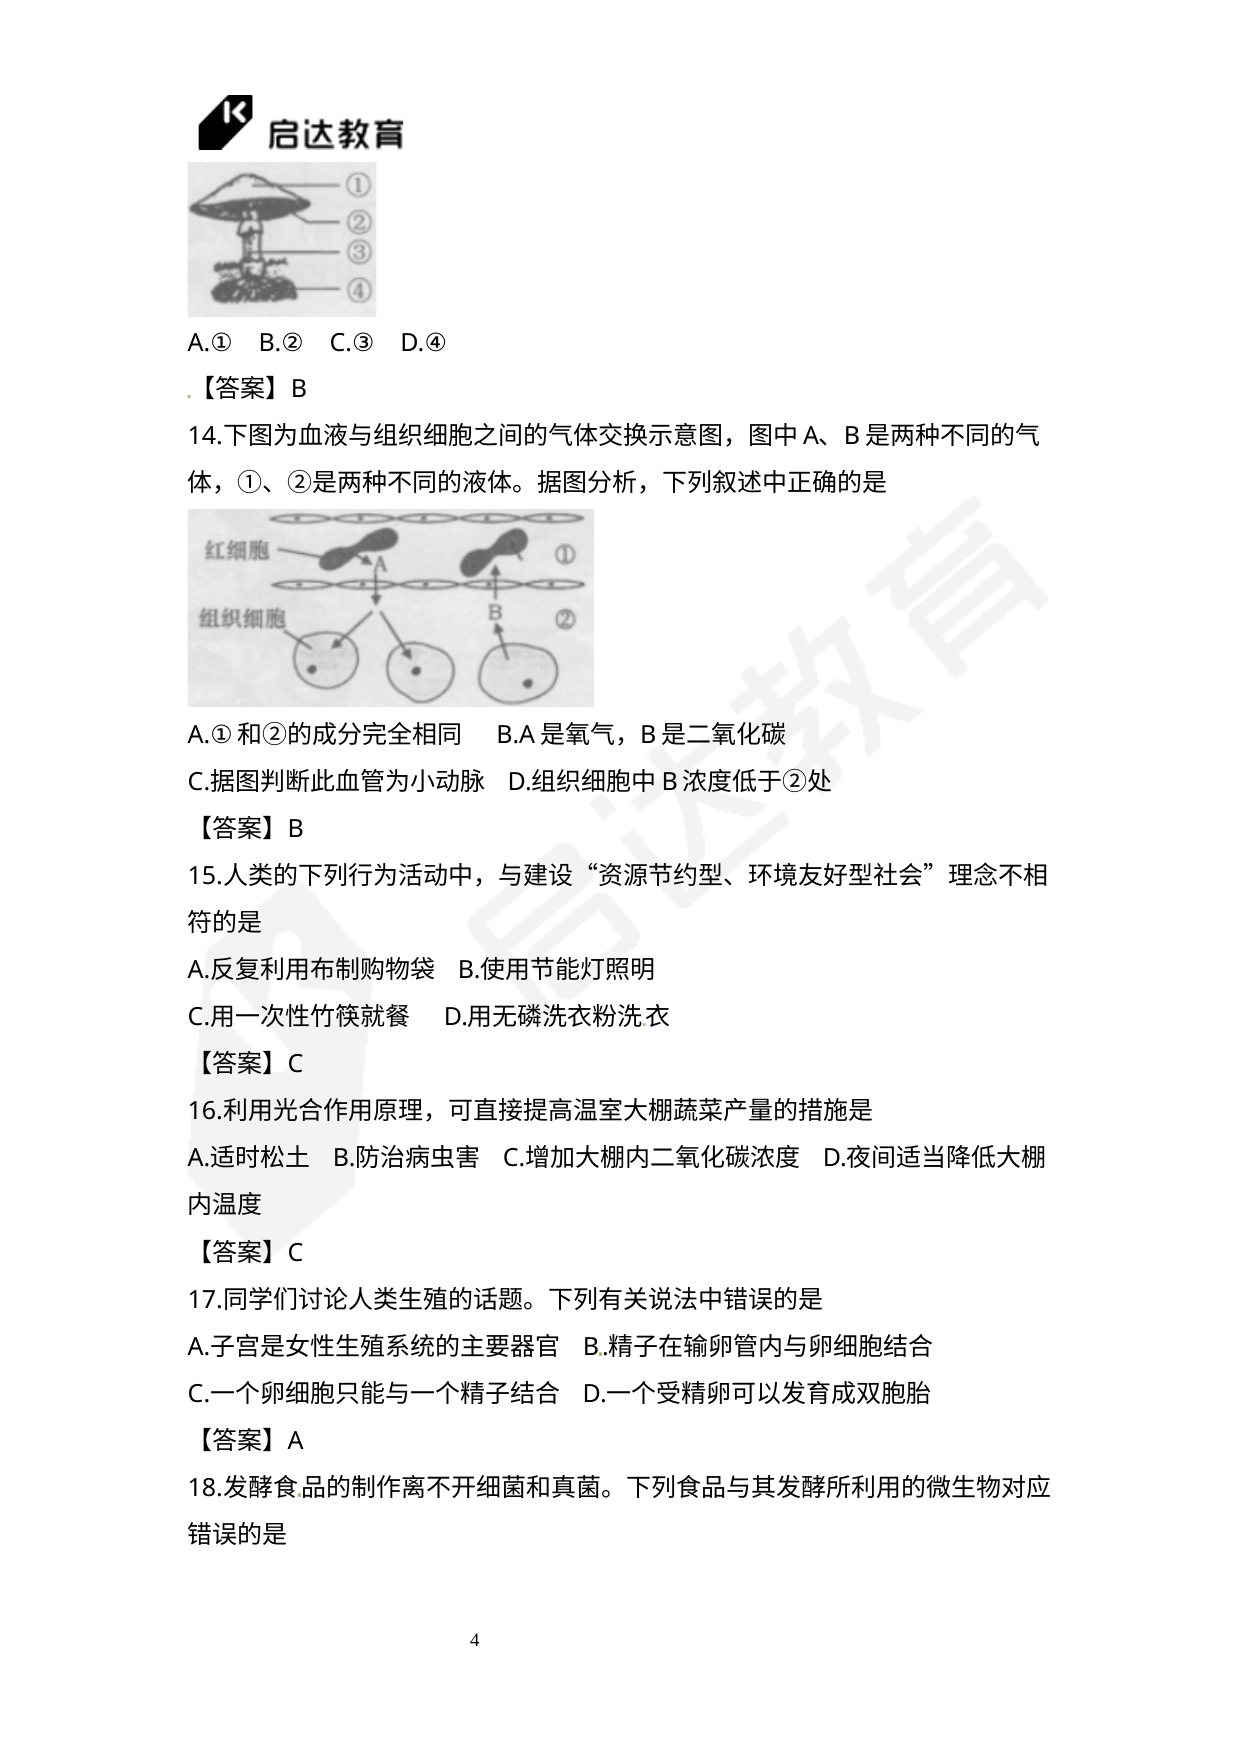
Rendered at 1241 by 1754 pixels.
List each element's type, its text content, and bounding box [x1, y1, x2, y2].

text A.① B.② C.③ D.④ [187, 324, 1053, 358]
text 15.人类的下列行为活动中，与建设“资源节约型、环境友好型社会”理念不相符的是 [187, 855, 1053, 939]
picture [187, 509, 594, 707]
text 【答案】B [187, 808, 1053, 844]
text 【答案】C [187, 1044, 1053, 1080]
text A.子宫是女性生殖系统的主要器官 B.精子在输卵管内与卵细胞结合 [187, 1326, 1053, 1362]
picture [198, 95, 404, 150]
text A.反复利用布制购物袋 B.使用节能灯照明 [187, 949, 1053, 986]
text A.①和②的成分完全相同 B.A是氧气，B是二氧化碳 [187, 714, 1053, 750]
text 【答案】A [187, 1420, 1053, 1457]
text C.一个卵细胞只能与一个精子结合 D.一个受精卵可以发育成双胞胎 [187, 1373, 1053, 1409]
text 【答案】C [187, 1232, 1053, 1268]
picture [187, 162, 377, 317]
text 17.同学们讨论人类生殖的话题。下列有关说法中错误的是 [187, 1279, 1053, 1315]
text C.据图判断此血管为小动脉 D.组织细胞中B浓度低于②处 [187, 761, 1053, 797]
text 【答案】B [187, 368, 1053, 405]
text C.用一次性竹筷就餐 D.用无磷洗衣粉洗衣 [187, 997, 1053, 1033]
text 16.利用光合作用原理，可直接提高温室大棚蔬菜产量的措施是 [187, 1091, 1053, 1127]
text A.适时松土 B.防治病虫害 C.增加大棚内二氧化碳浓度 D.夜间适当降低大棚内温度 [187, 1138, 1053, 1221]
text 14.下图为血液与组织细胞之间的气体交换示意图，图中A、B是两种不同的气体，①、②是两种不同的液体。据图分析，下列叙述中正确的是 [187, 416, 1053, 499]
text 18.发酵食品的制作离不开细菌和真菌。下列食品与其发酵所利用的微生物对应错误的是 [187, 1467, 1053, 1551]
